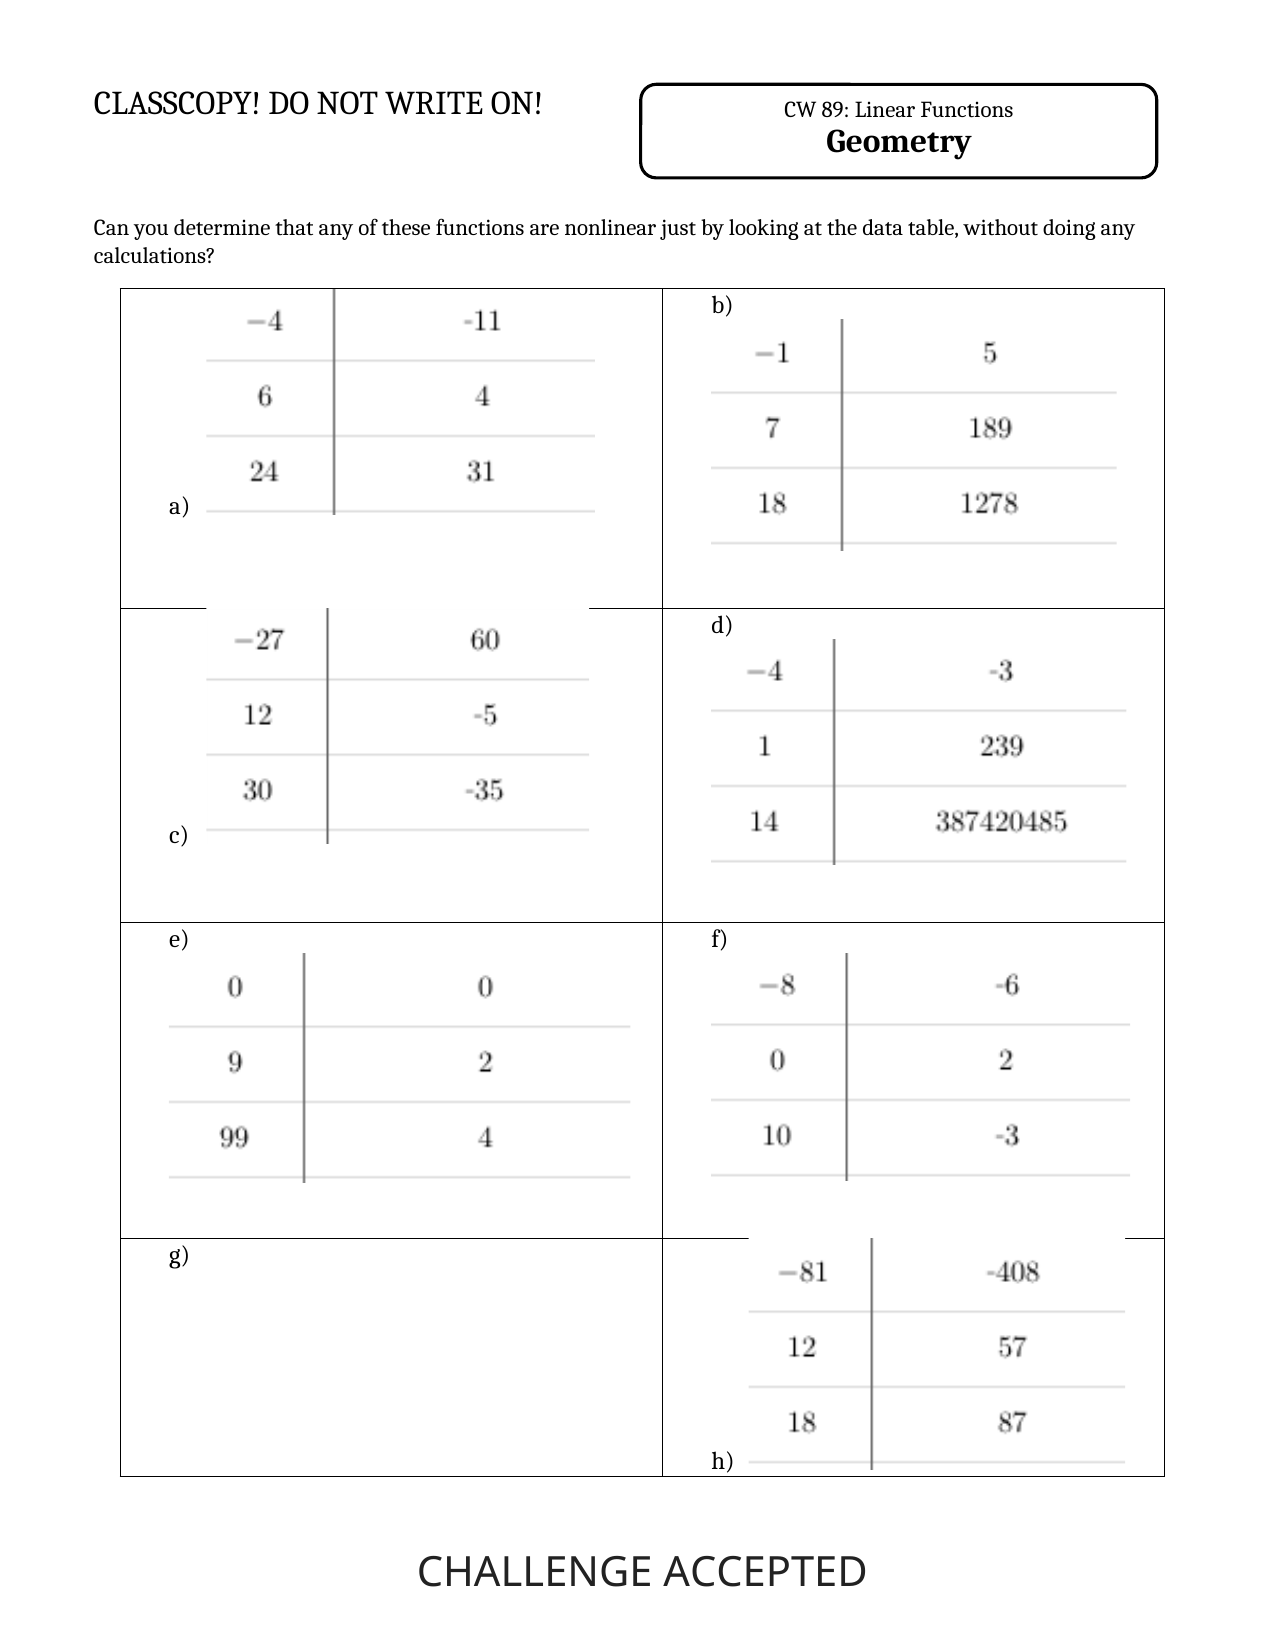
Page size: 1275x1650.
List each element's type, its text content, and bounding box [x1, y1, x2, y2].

table_cell [663, 923, 1164, 1238]
table_cell [121, 923, 662, 1238]
table_cell [663, 609, 1164, 922]
picture [711, 639, 1127, 865]
picture [711, 319, 1117, 551]
picture [748, 1238, 1126, 1470]
picture [206, 608, 590, 844]
table_cell [121, 1239, 662, 1476]
picture [206, 289, 595, 515]
table_header [121, 289, 662, 608]
picture [711, 953, 1131, 1181]
text CLASSCOPY! DO NOT WRITE ON! [94, 84, 647, 123]
picture [168, 953, 631, 1183]
table_cell [121, 609, 662, 922]
table_header [663, 289, 1164, 608]
text Can you determine that any of these functions are nonlinear just by looking at the data table, without doing any calculations? [94, 214, 1191, 269]
table_cell [663, 1239, 1164, 1476]
